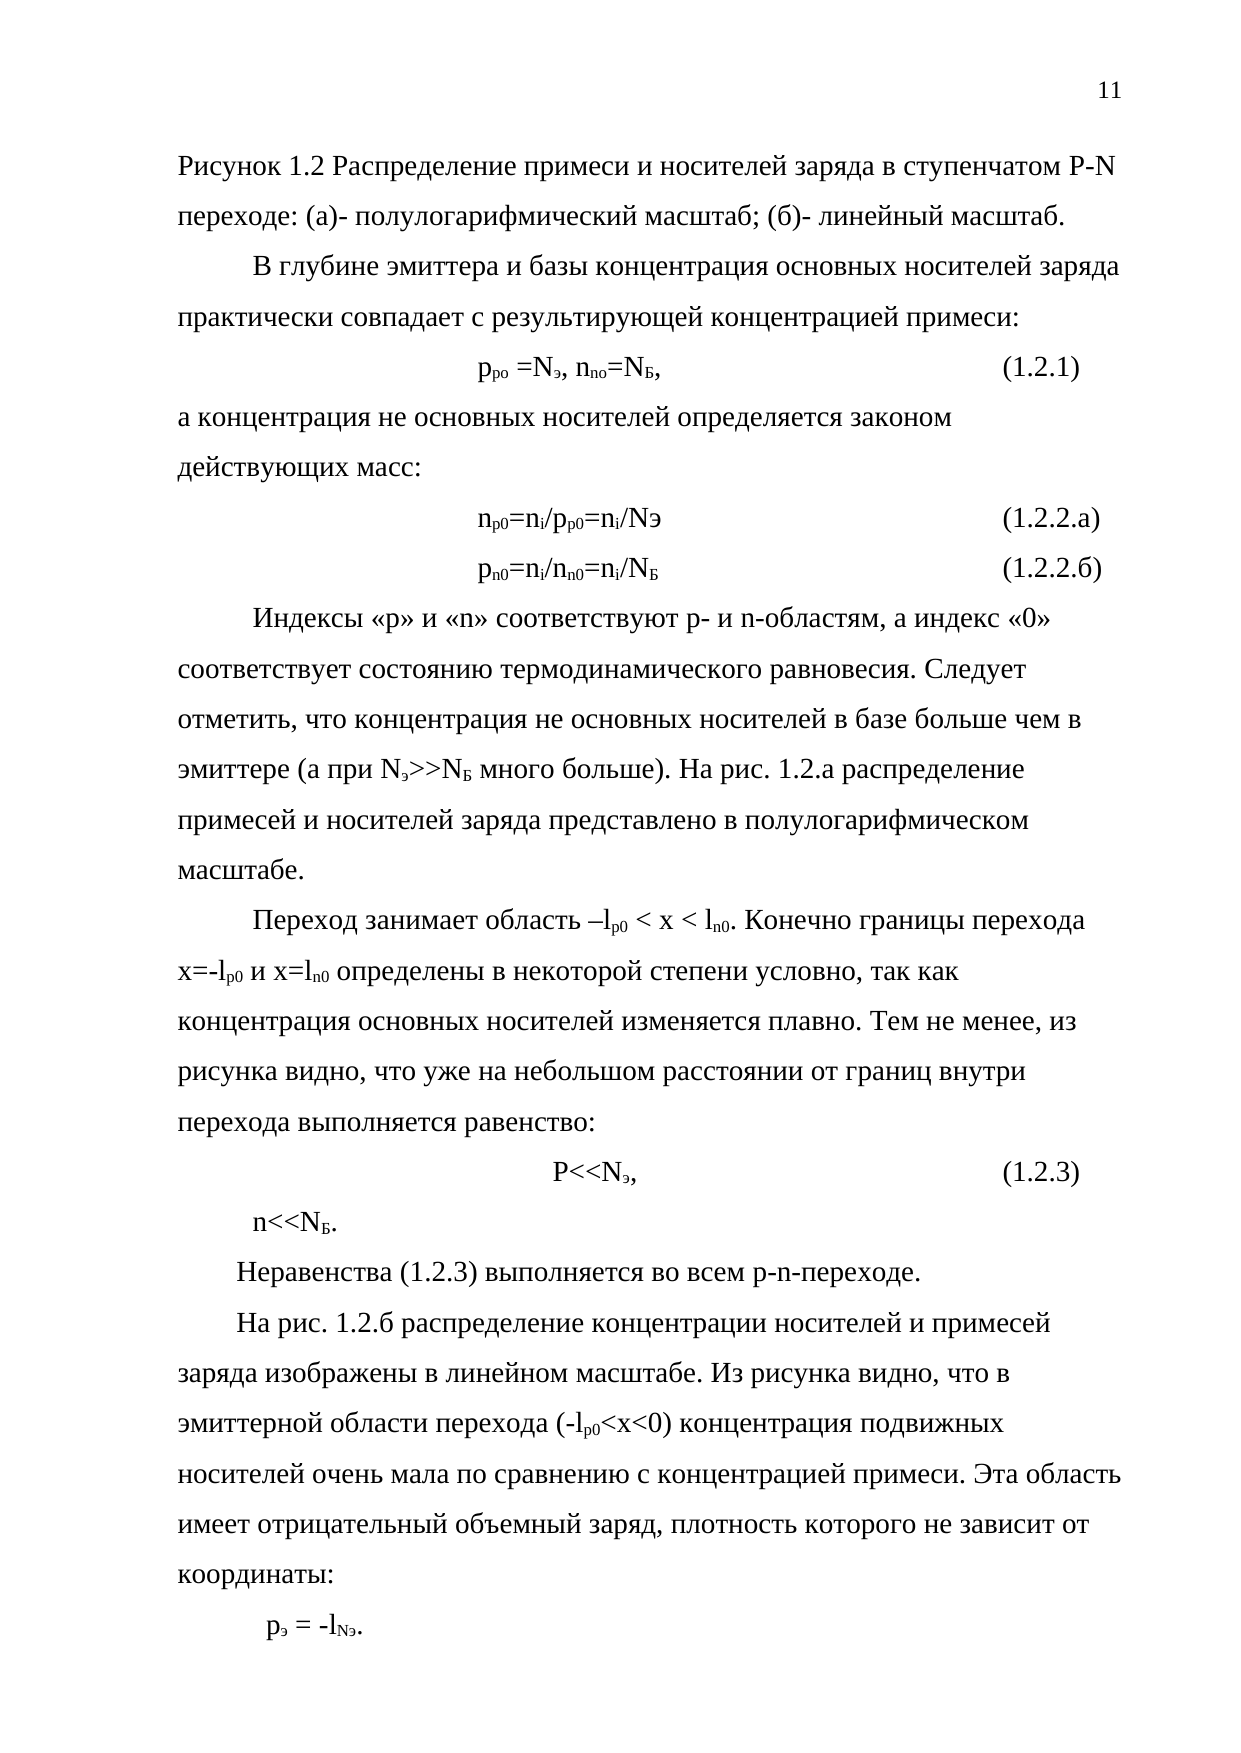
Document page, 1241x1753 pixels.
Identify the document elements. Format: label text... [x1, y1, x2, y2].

text Рисунок 1.2 Распределение примеси и носителей заряда в ступенчатом P-N переходе: (а)- полулогарифмический масштаб; (б)- линейный масштаб. [177, 148, 1122, 232]
text nр0=ni/pр0=ni/Nэ (1.2.2.а) [177, 500, 1122, 533]
text pро =Nэ, nnо=NБ, (1.2.1) [177, 349, 1122, 382]
text В глубине эмиттера и базы концентрация основных носителей заряда практически совпадает с результирующей концентрацией примеси: [177, 248, 1122, 332]
text Индексы «p» и «n» соответствуют p- и n-областям, а индекс «0» соответствует состоянию термодинамического равновесия. Следует отметить, что концентрация не основных носителей в базе больше чем в эмиттере (а при Nэ>>NБ много больше). На рис. 1.2.а распределение примесей и носителей заряда представлено в полулогарифмическом масштабе. [177, 601, 1122, 886]
text рэ = -lNэ. [266, 1607, 1122, 1640]
text pn0=ni/nn0=ni/NБ (1.2.2.б) [177, 550, 1122, 584]
text Неравенства (1.2.3) выполняется во всем p-n-переходе. [177, 1254, 1122, 1288]
text а концентрация не основных носителей определяется законом действующих масс: [177, 399, 1122, 483]
text P<<Nэ, (1.2.3) [177, 1154, 1122, 1187]
text n<<NБ. [177, 1204, 1122, 1238]
text На рис. 1.2.б распределение концентрации носителей и примесей заряда изображены в линейном масштабе. Из рисунка видно, что в эмиттерной области перехода (-lp0<x<0) концентрация подвижных носителей очень мала по сравнению с концентрацией примеси. Эта область имеет отрицательный объемный заряд, плотность которого не зависит от координаты: [177, 1305, 1122, 1590]
text Переход занимает область –lр0 < x < ln0. Конечно границы перехода x=-lp0 и x=ln0 определены в некоторой степени условно, так как концентрация основных носителей изменяется плавно. Тем не менее, из рисунка видно, что уже на небольшом расстоянии от границ внутри перехода выполняется равенство: [177, 902, 1122, 1137]
